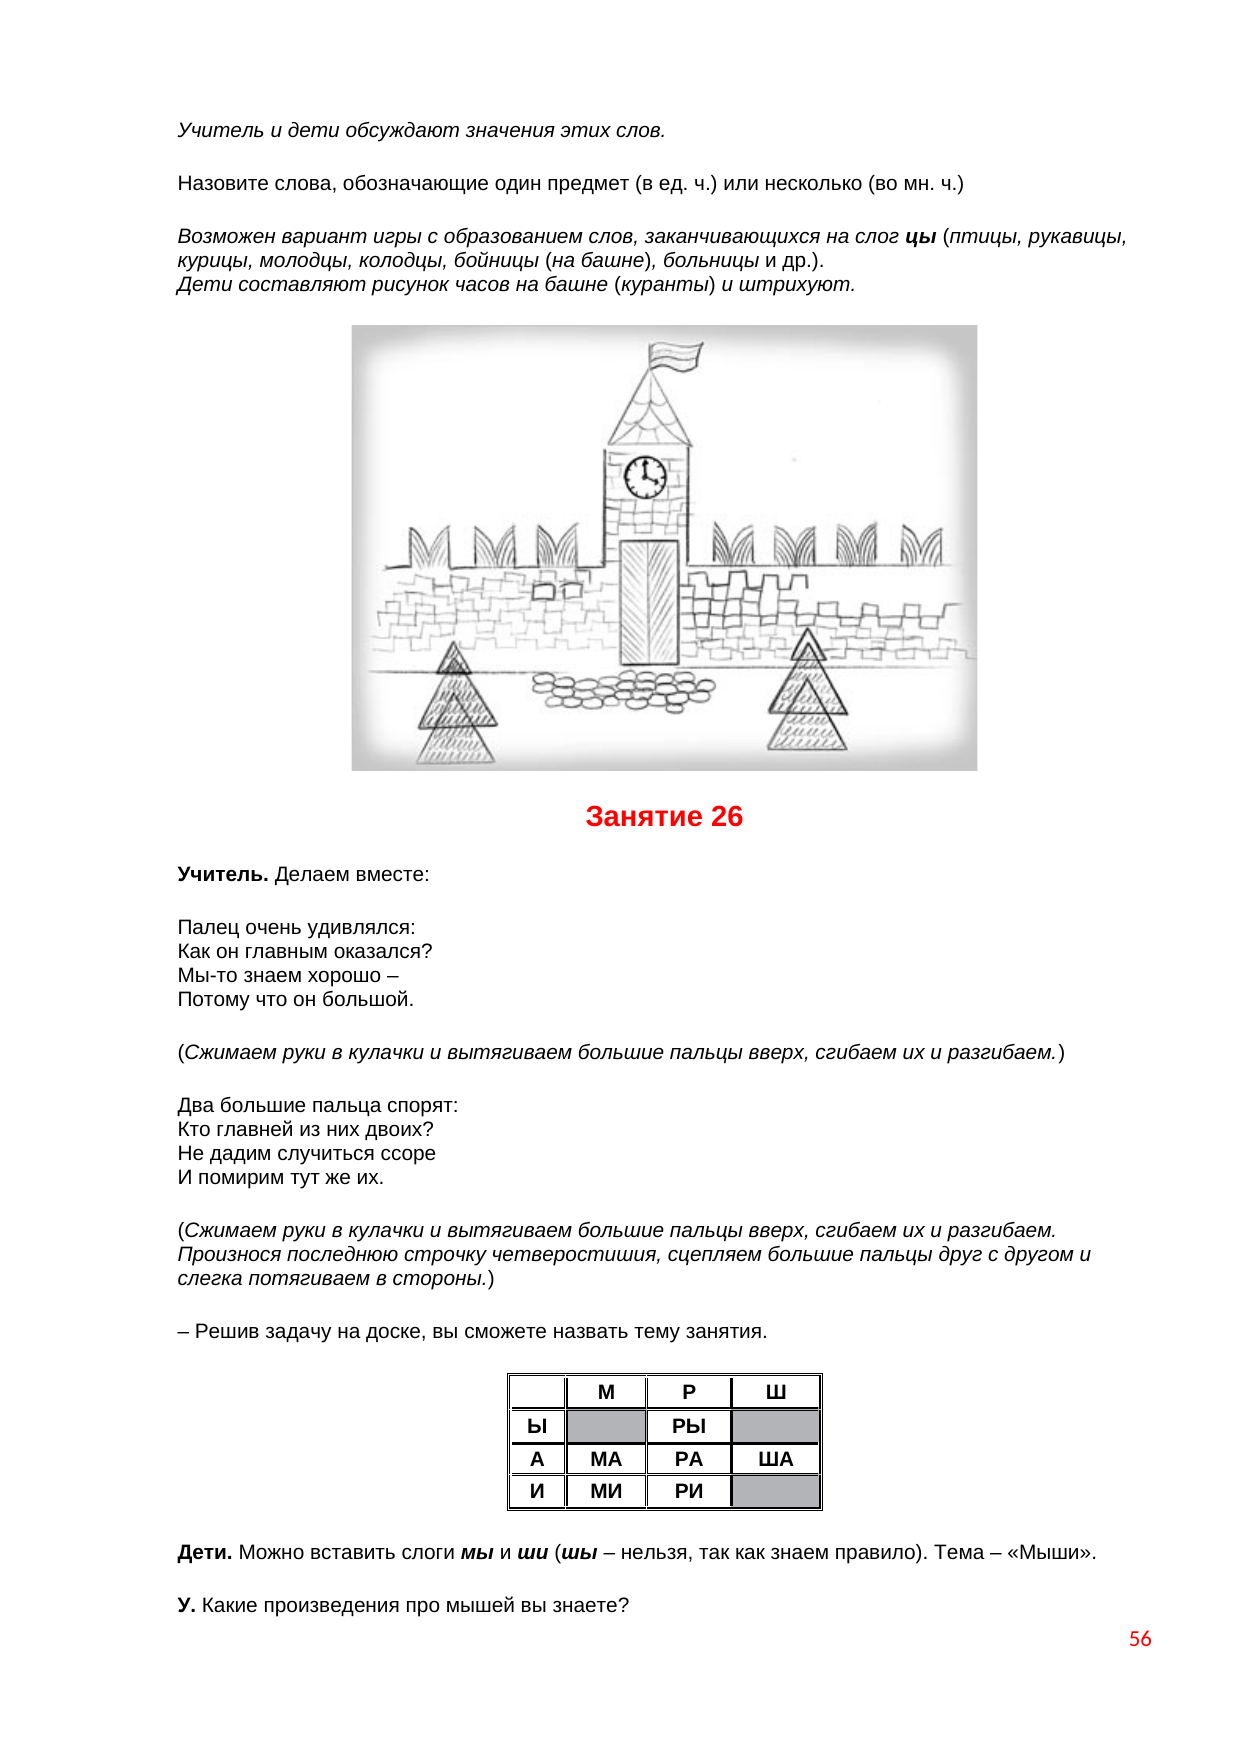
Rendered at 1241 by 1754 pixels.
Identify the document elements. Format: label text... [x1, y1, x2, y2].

table_cell [568, 1411, 645, 1442]
table_cell Ы [510, 1407, 564, 1442]
table_cell МИ [566, 1476, 647, 1507]
text Учитель. Делаем вместе: [177, 862, 1152, 886]
table_header Ш [731, 1376, 819, 1407]
text (Сжимаем руки в кулачки и вытягиваем большие пальцы вверх, сгибаем их и разгибаем. Произнося последнюю строчку четверостишия, сцепляем большие пальцы друг с другом и слегка потягиваем в стороны.) [177, 1218, 1152, 1290]
text Назовите слова, обозначающие один предмет (в ед. ч.) или несколько (во мн. ч.) [177, 171, 1152, 195]
table_cell [731, 1473, 820, 1507]
text У. Какие произведения про мышей вы знаете? [177, 1593, 1152, 1617]
table_cell РИ [647, 1476, 731, 1507]
text Занятие 26 [177, 799, 1152, 833]
table_header [510, 1374, 566, 1407]
text Дети. Можно вставить слоги мы и ши (шы – нельзя, так как знаем правило). Тема – «Мыши». [177, 1539, 1152, 1563]
table_cell [733, 1407, 820, 1442]
table_cell РЫ [648, 1411, 730, 1442]
text (Сжимаем руки в кулачки и вытягиваем большие пальцы вверх, сгибаем их и разгибаем.) [177, 1040, 1152, 1064]
picture [351, 325, 978, 771]
table_cell А [510, 1442, 564, 1472]
table_header Р [647, 1376, 731, 1407]
table_cell МА [568, 1445, 645, 1472]
text Два большие пальца спорят: Кто главней из них двоих? Не дадим случиться ссоре И помирим тут же их. [177, 1093, 1152, 1189]
text – Решив задачу на доске, вы сможете назвать тему занятия. [177, 1319, 1152, 1343]
text Палец очень удивлялся: Как он главным оказался? Мы-то знаем хорошо – Потому что он большой. [177, 915, 1152, 1011]
table_cell ША [733, 1442, 819, 1472]
table_header М [566, 1376, 647, 1407]
table_cell И [510, 1473, 566, 1507]
text Учитель и дети обсуждают значения этих слов. [177, 118, 1152, 142]
table_cell РА [648, 1445, 730, 1472]
text Возможен вариант игры с образованием слов, заканчивающихся на слог цы (птицы, рукавицы, курицы, молодцы, колодцы, бойницы (на башне), больницы и др.). Дети составляют рисунок часов на башне (куранты) и штрихуют. [177, 224, 1152, 296]
